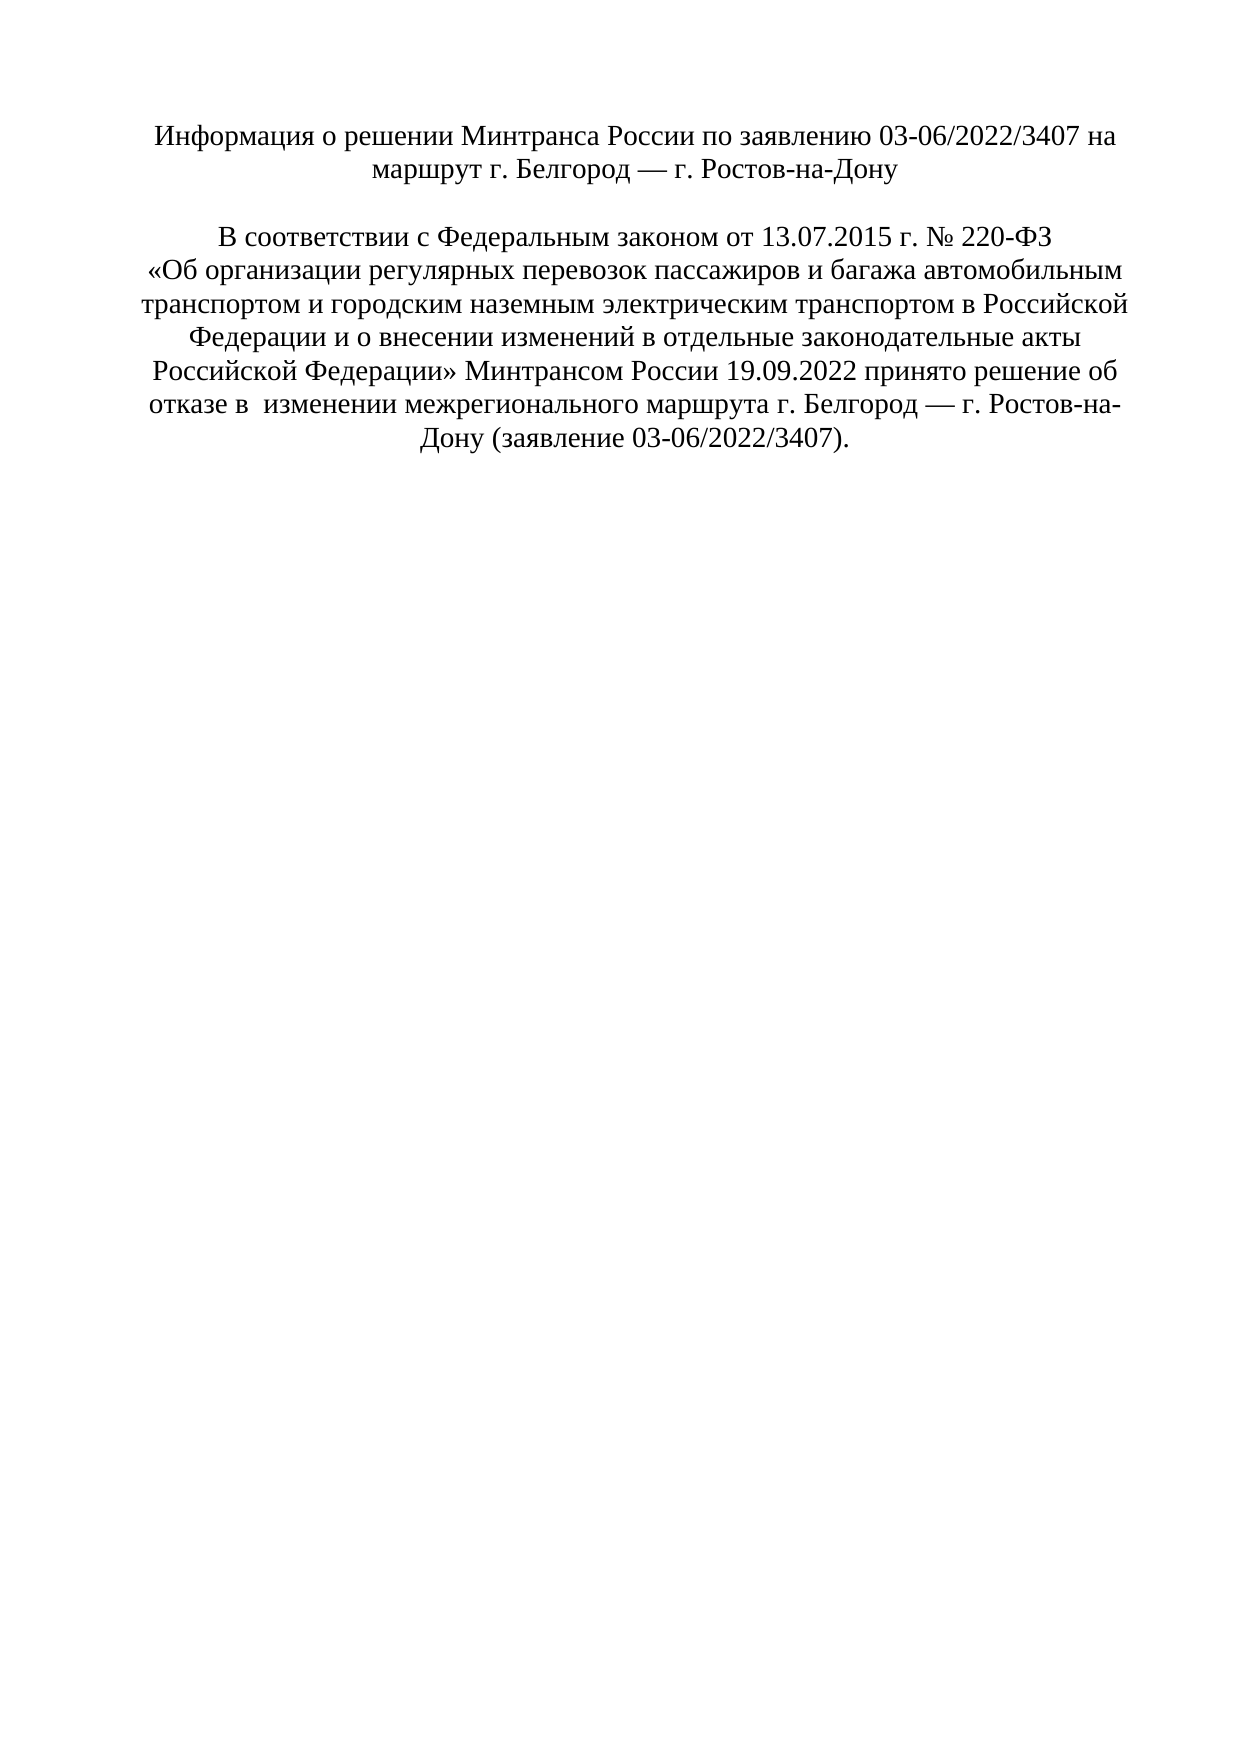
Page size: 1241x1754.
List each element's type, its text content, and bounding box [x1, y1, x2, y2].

text Информация о решении Минтранса России по заявлению 03-06/2022/3407 на маршрут г. Белгород — г. Ростов-на-Дону [118, 118, 1152, 185]
text В соответствии с Федеральным законом от 13.07.2015 г. № 220-ФЗ «Об организации регулярных перевозок пассажиров и багажа автомобильным транспортом и городским наземным электрическим транспортом в Российской Федерации и о внесении изменений в отдельные законодательные акты Российской Федерации» Минтрансом России 19.09.2022 принято решение об отказе в изменении межрегионального маршрута г. Белгород — г. Ростов-на-Дону (заявление 03-06/2022/3407). [118, 219, 1152, 453]
